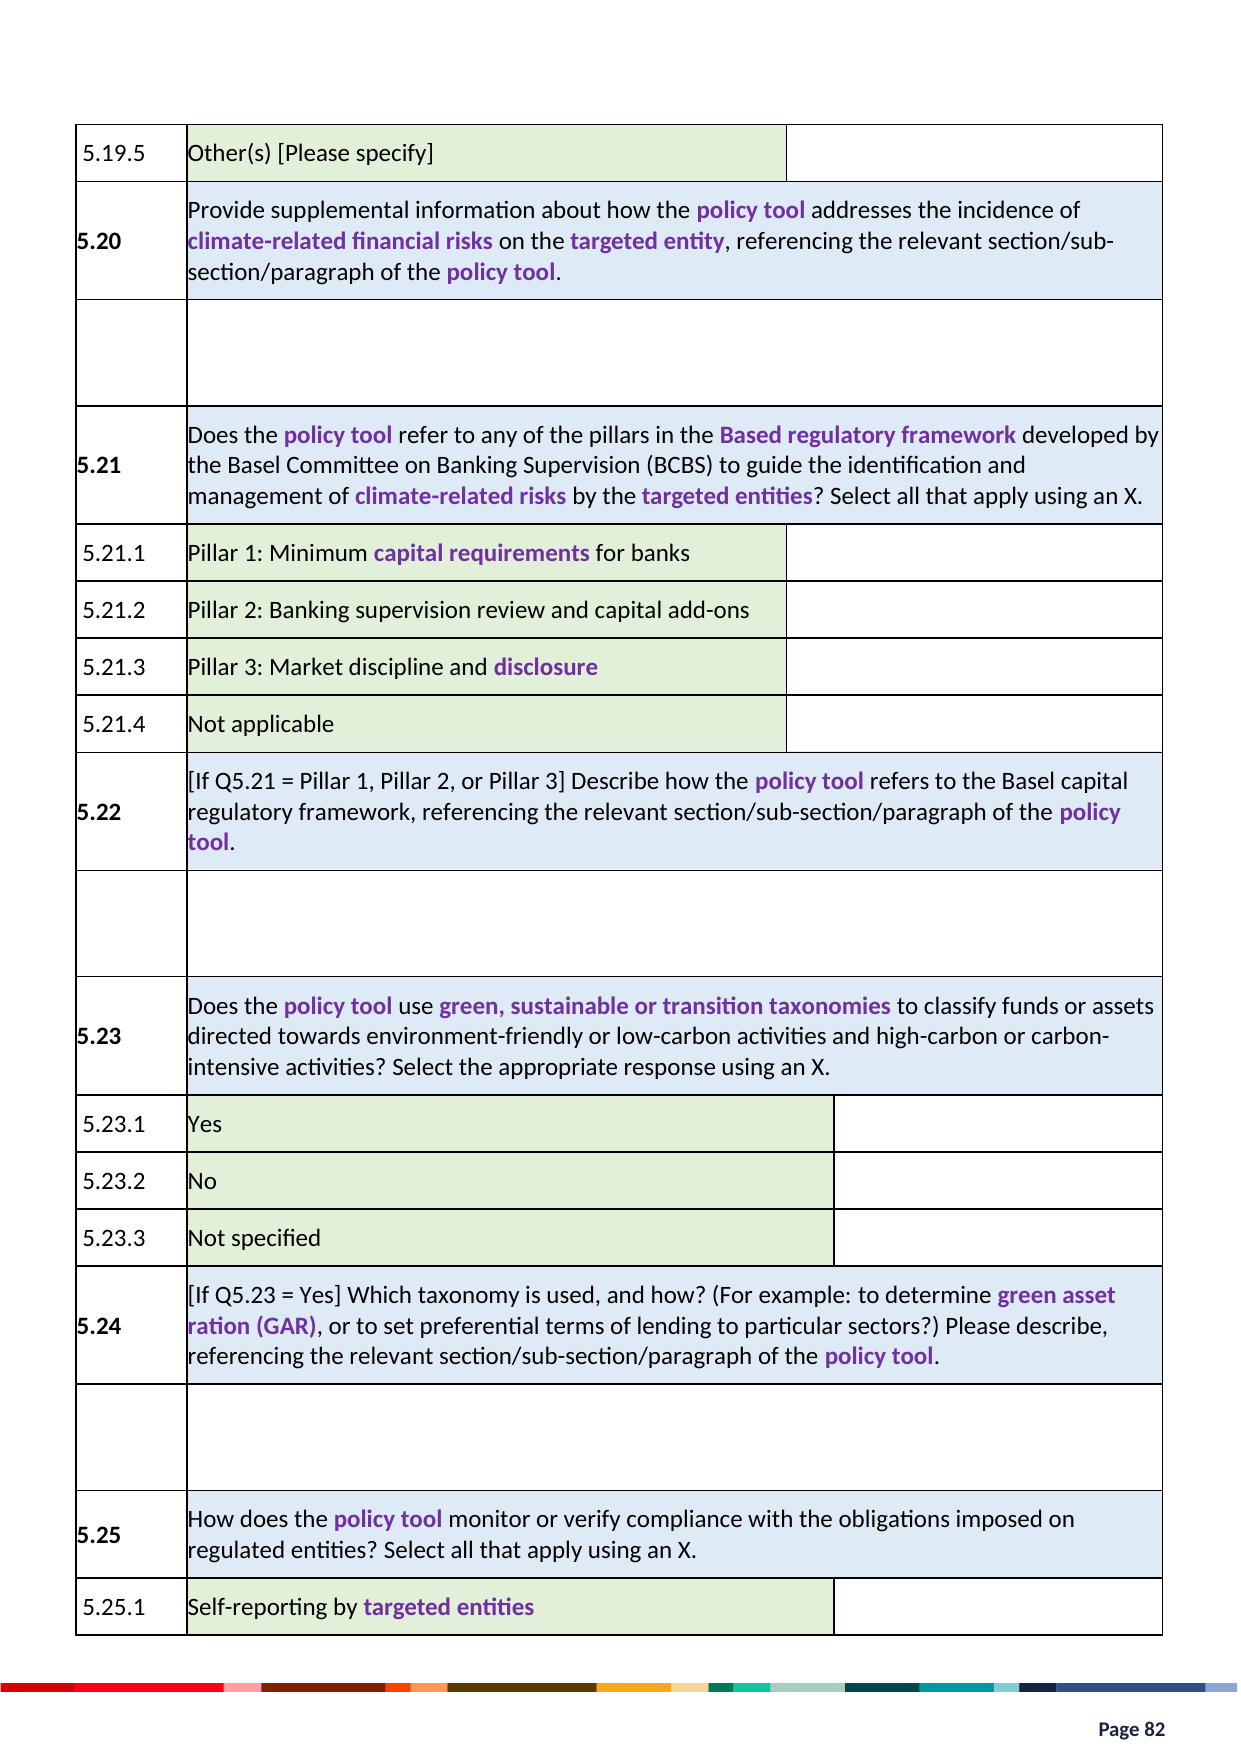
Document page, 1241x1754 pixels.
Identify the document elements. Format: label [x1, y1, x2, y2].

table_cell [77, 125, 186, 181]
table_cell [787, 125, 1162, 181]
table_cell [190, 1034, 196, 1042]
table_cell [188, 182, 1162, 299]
picture [0, 1683, 1236, 1692]
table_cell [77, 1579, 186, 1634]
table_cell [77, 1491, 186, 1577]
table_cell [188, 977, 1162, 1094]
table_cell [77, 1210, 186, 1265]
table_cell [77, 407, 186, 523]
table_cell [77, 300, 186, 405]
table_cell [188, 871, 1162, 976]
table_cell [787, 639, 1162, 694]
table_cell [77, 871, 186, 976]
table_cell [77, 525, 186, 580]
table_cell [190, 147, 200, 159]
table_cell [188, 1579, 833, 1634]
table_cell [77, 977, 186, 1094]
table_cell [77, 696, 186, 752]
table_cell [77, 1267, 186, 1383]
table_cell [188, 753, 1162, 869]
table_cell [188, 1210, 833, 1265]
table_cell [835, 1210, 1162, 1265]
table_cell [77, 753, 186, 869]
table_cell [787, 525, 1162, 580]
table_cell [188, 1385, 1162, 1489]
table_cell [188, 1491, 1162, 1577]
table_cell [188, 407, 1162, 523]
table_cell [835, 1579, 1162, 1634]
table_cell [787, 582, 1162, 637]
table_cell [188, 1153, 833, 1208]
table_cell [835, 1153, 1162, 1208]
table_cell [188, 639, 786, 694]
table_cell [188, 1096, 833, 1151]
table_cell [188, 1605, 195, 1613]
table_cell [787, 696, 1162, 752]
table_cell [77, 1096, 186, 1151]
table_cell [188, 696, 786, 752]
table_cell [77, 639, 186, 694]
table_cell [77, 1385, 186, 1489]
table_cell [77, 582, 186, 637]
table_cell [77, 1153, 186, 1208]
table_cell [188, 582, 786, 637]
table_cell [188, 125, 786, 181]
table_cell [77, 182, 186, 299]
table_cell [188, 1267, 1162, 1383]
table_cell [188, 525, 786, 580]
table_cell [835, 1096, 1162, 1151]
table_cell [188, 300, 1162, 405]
